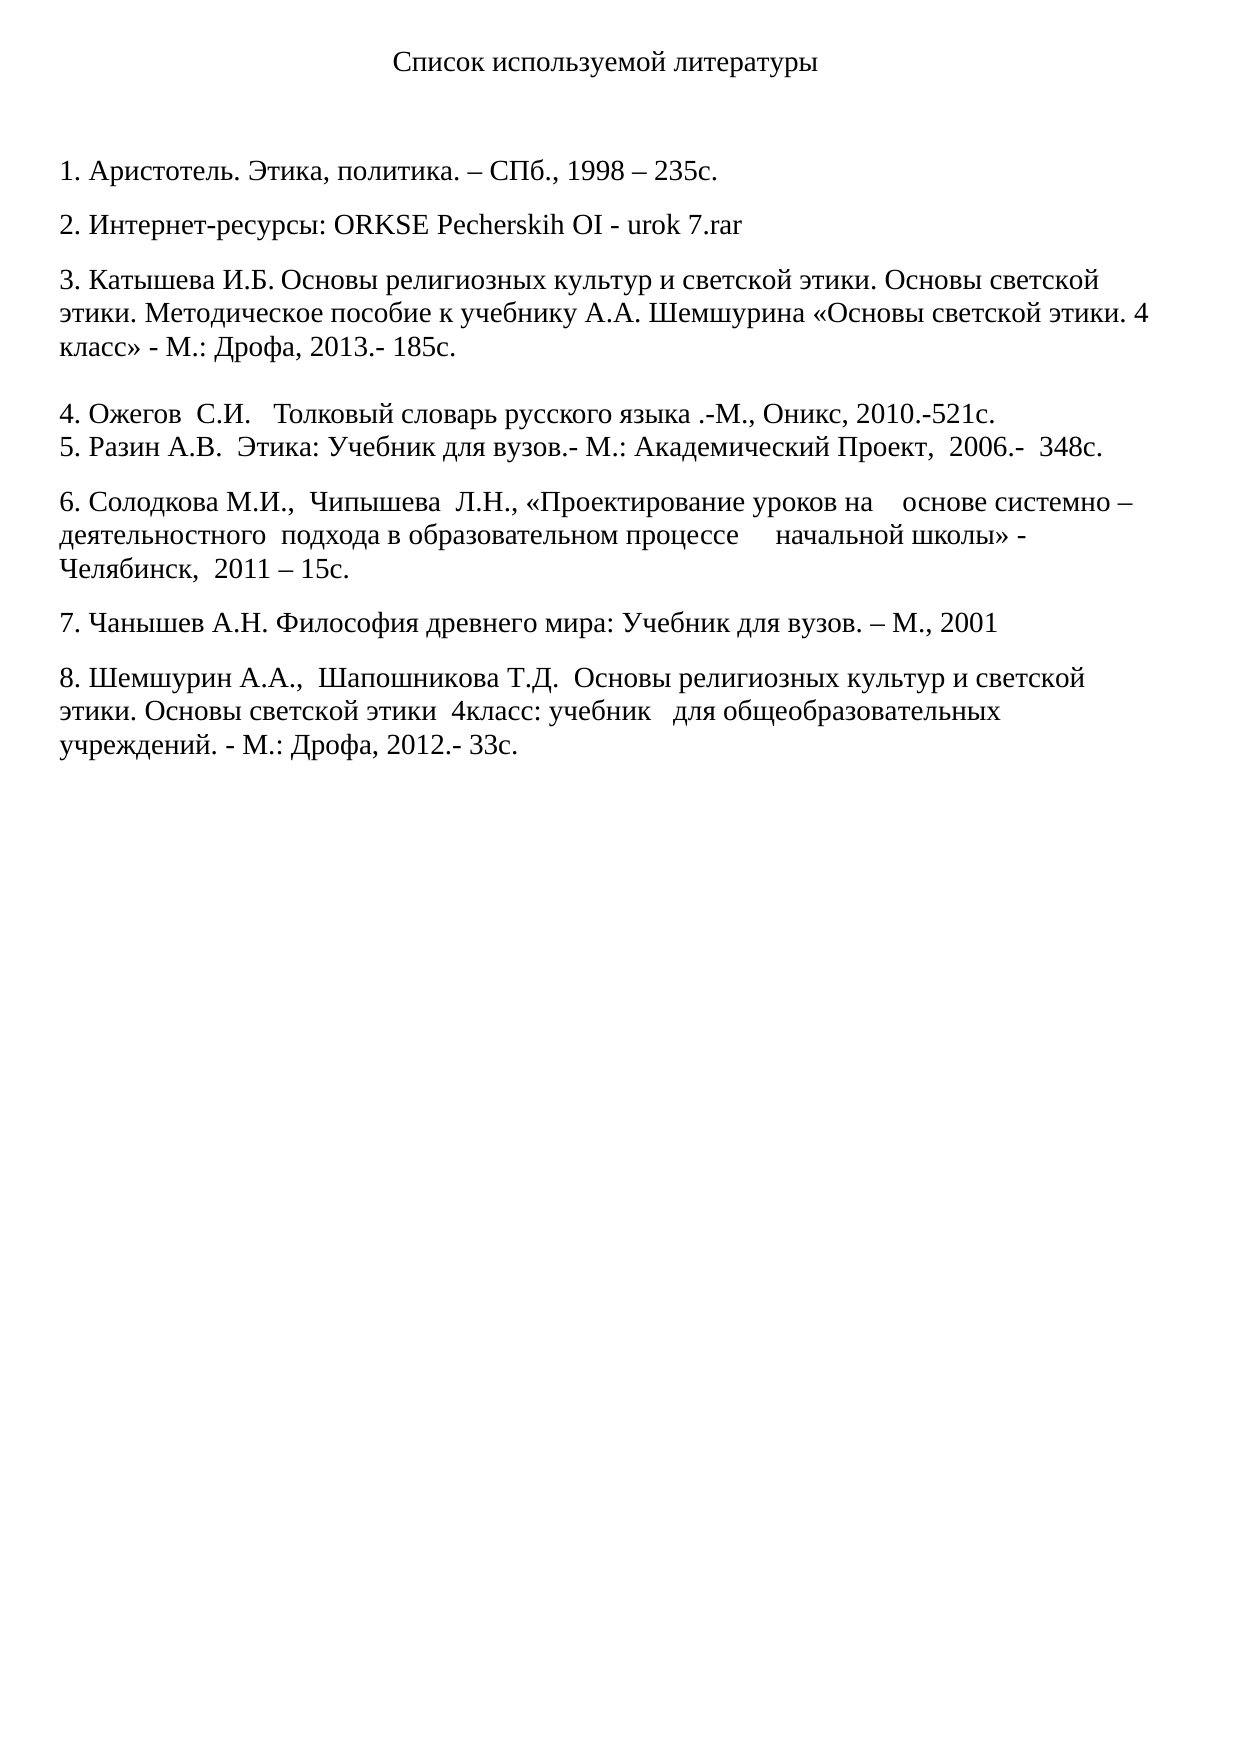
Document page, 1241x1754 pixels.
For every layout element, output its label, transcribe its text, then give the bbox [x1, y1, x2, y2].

text 4. Ожегов С.И. Толковый словарь русского языка .-М., Оникс, 2010.-521с. [59, 396, 1152, 429]
text 7. Чанышев А.Н. Философия древнего мира: Учебник для вузов. – М., 2001 [59, 605, 1152, 639]
text 1. Аристотель. Этика, политика. – СПб., 1998 – 235с. [59, 153, 1152, 187]
text 8. Шемшурин А.А., Шапошникова Т.Д. Основы религиозных культур и светской этики. Основы светской этики 4класс: учебник для общеобразовательных учреждений. - М.: Дрофа, 2012.- 33с. [59, 660, 1152, 760]
text Список используемой литературы [59, 44, 1152, 78]
text 6. Солодкова М.И., Чипышева Л.Н., «Проектирование уроков на основе системно – деятельностного подхода в образовательном процессе начальной школы» - Челябинск, 2011 – 15с. [59, 484, 1152, 584]
text 3. Катышева И.Б. Основы религиозных культур и светской этики. Основы светской этики. Методическое пособие к учебнику А.А. Шемшурина «Основы светской этики. 4 класс» - М.: Дрофа, 2013.- 185с. [59, 262, 1152, 362]
text 5. Разин А.В. Этика: Учебник для вузов.- М.: Академический Проект, 2006.- 348с. [59, 429, 1152, 463]
text 2. Интернет-ресурсы: ORKSE Pecherskih OI - urok 7.rar [59, 207, 1152, 241]
